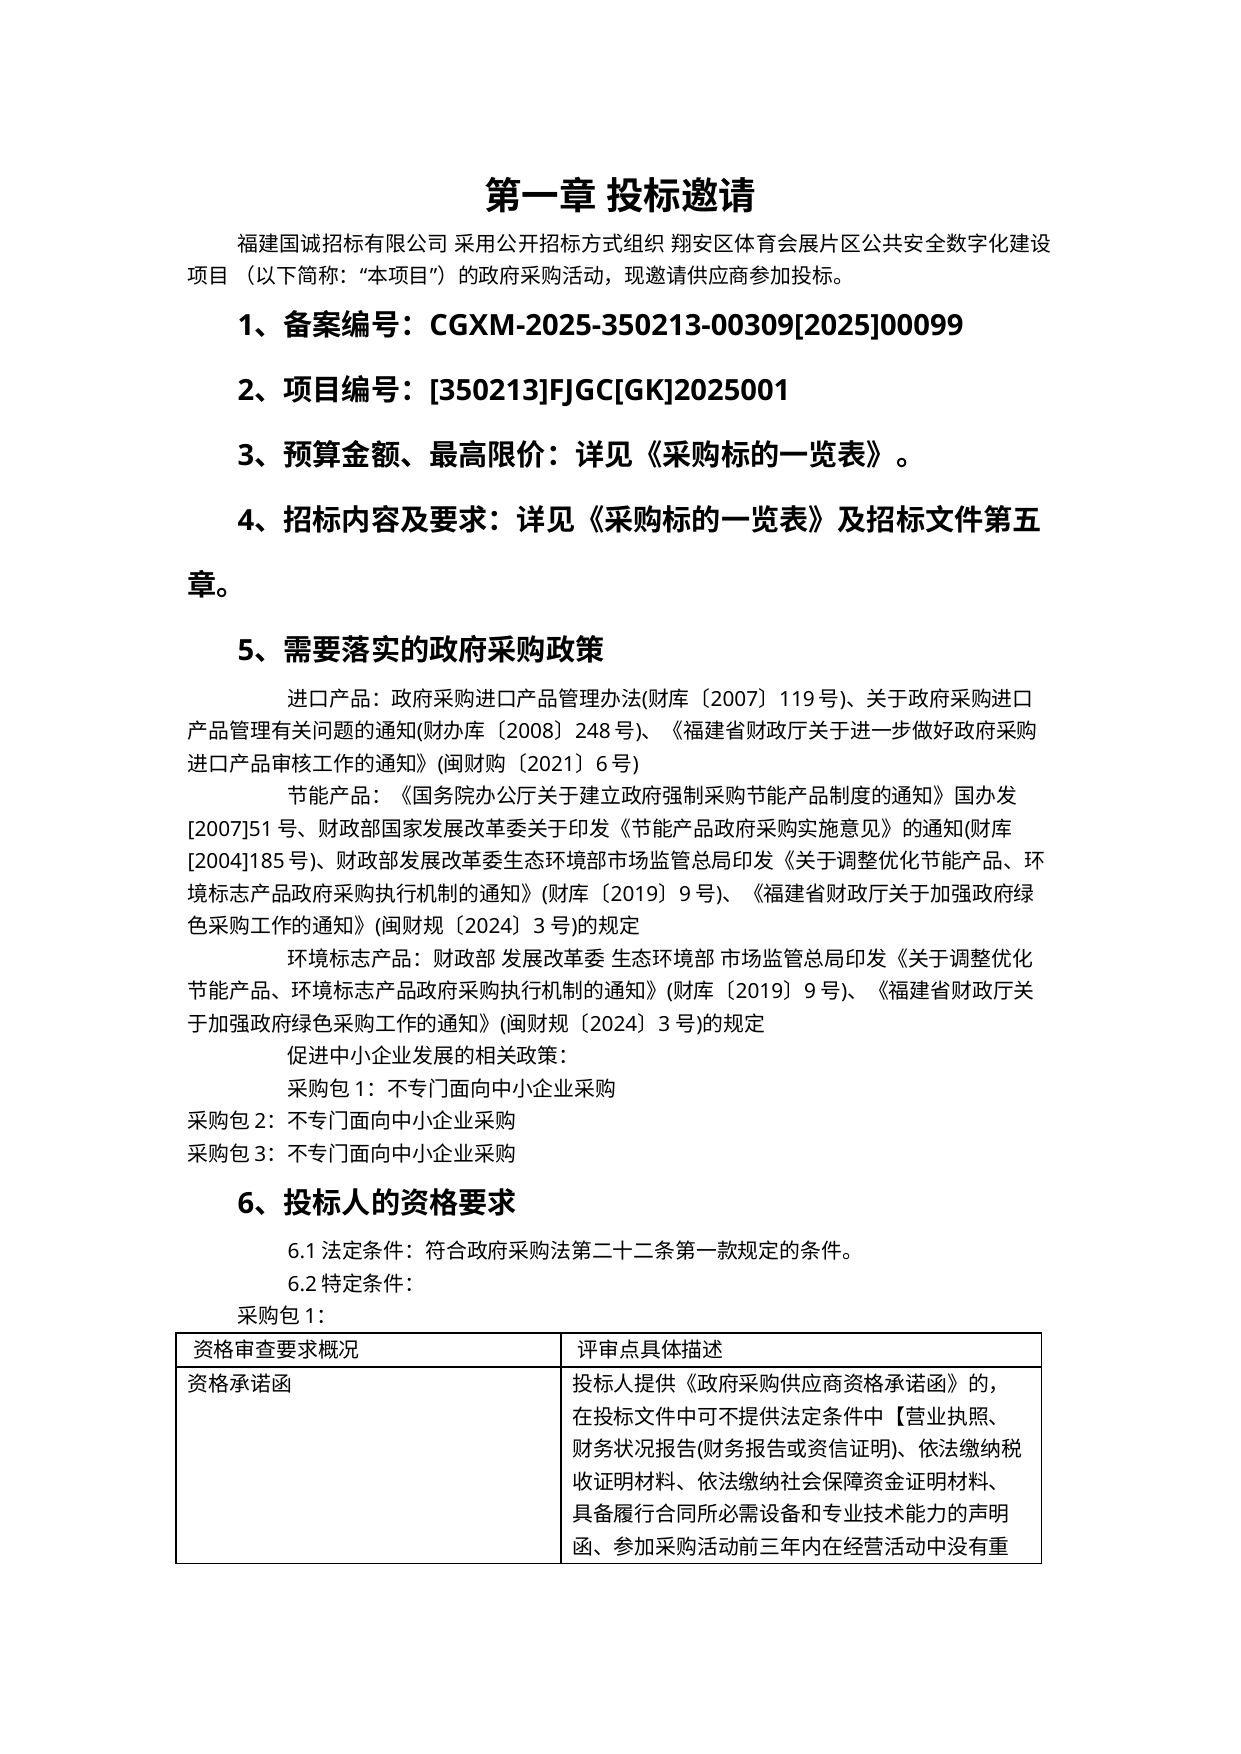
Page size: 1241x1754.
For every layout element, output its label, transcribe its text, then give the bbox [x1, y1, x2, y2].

text 采购包2：不专门面向中小企业采购 [187, 1104, 1053, 1137]
text 采购包1：不专门面向中小企业采购 [187, 1072, 1053, 1104]
text 1、备案编号：CGXM-2025-350213-00309[2025]00099 [187, 292, 1053, 357]
table_header 资格审查要求概况 [177, 1334, 560, 1366]
text 4、招标内容及要求：详见《采购标的一览表》及招标文件第五章。 [187, 487, 1053, 617]
text 节能产品：《国务院办公厅关于建立政府强制采购节能产品制度的通知》国办发[2007]51号、财政部国家发展改革委关于印发《节能产品政府采购实施意见》的通知(财库[2004]185号)、财政部发展改革委生态环境部市场监管总局印发《关于调整优化节能产品、环境标志产品政府采购执行机制的通知》(财库〔2019〕9号)、《福建省财政厅关于加强政府绿色采购工作的通知》(闽财规〔2024〕3 号)的规定 [187, 779, 1053, 942]
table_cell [562, 1368, 1041, 1563]
text 采购包3：不专门面向中小企业采购 [187, 1137, 1053, 1169]
text 环境标志产品：财政部 发展改革委 生态环境部 市场监管总局印发《关于调整优化节能产品、环境标志产品政府采购执行机制的通知》(财库〔2019〕9号)、《福建省财政厅关于加强政府绿色采购工作的通知》(闽财规〔2024〕3 号)的规定 [187, 942, 1053, 1039]
text 5、需要落实的政府采购政策 [187, 617, 1053, 682]
text 福建国诚招标有限公司 采用公开招标方式组织 翔安区体育会展片区公共安全数字化建设项目 （以下简称：“本项目”）的政府采购活动，现邀请供应商参加投标。 [187, 227, 1053, 292]
text 进口产品：政府采购进口产品管理办法(财库〔2007〕119号)、关于政府采购进口产品管理有关问题的通知(财办库〔2008〕248号)、《福建省财政厅关于进一步做好政府采购进口产品审核工作的通知》(闽财购〔2021〕6号) [187, 682, 1053, 779]
table_header 评审点具体描述 [562, 1334, 1041, 1366]
text 6、投标人的资格要求 [187, 1169, 1053, 1234]
text 6.2特定条件： [187, 1267, 1053, 1299]
table_cell 资格承诺函 [177, 1368, 560, 1563]
text 第一章 投标邀请 [187, 162, 1053, 227]
text 促进中小企业发展的相关政策： [187, 1039, 1053, 1072]
text 3、预算金额、最高限价：详见《采购标的一览表》。 [187, 422, 1053, 487]
text 2、项目编号：[350213]FJGC[GK]2025001 [187, 357, 1053, 422]
text 6.1法定条件：符合政府采购法第二十二条第一款规定的条件。 [187, 1234, 1053, 1267]
text 采购包1： [187, 1299, 1053, 1332]
